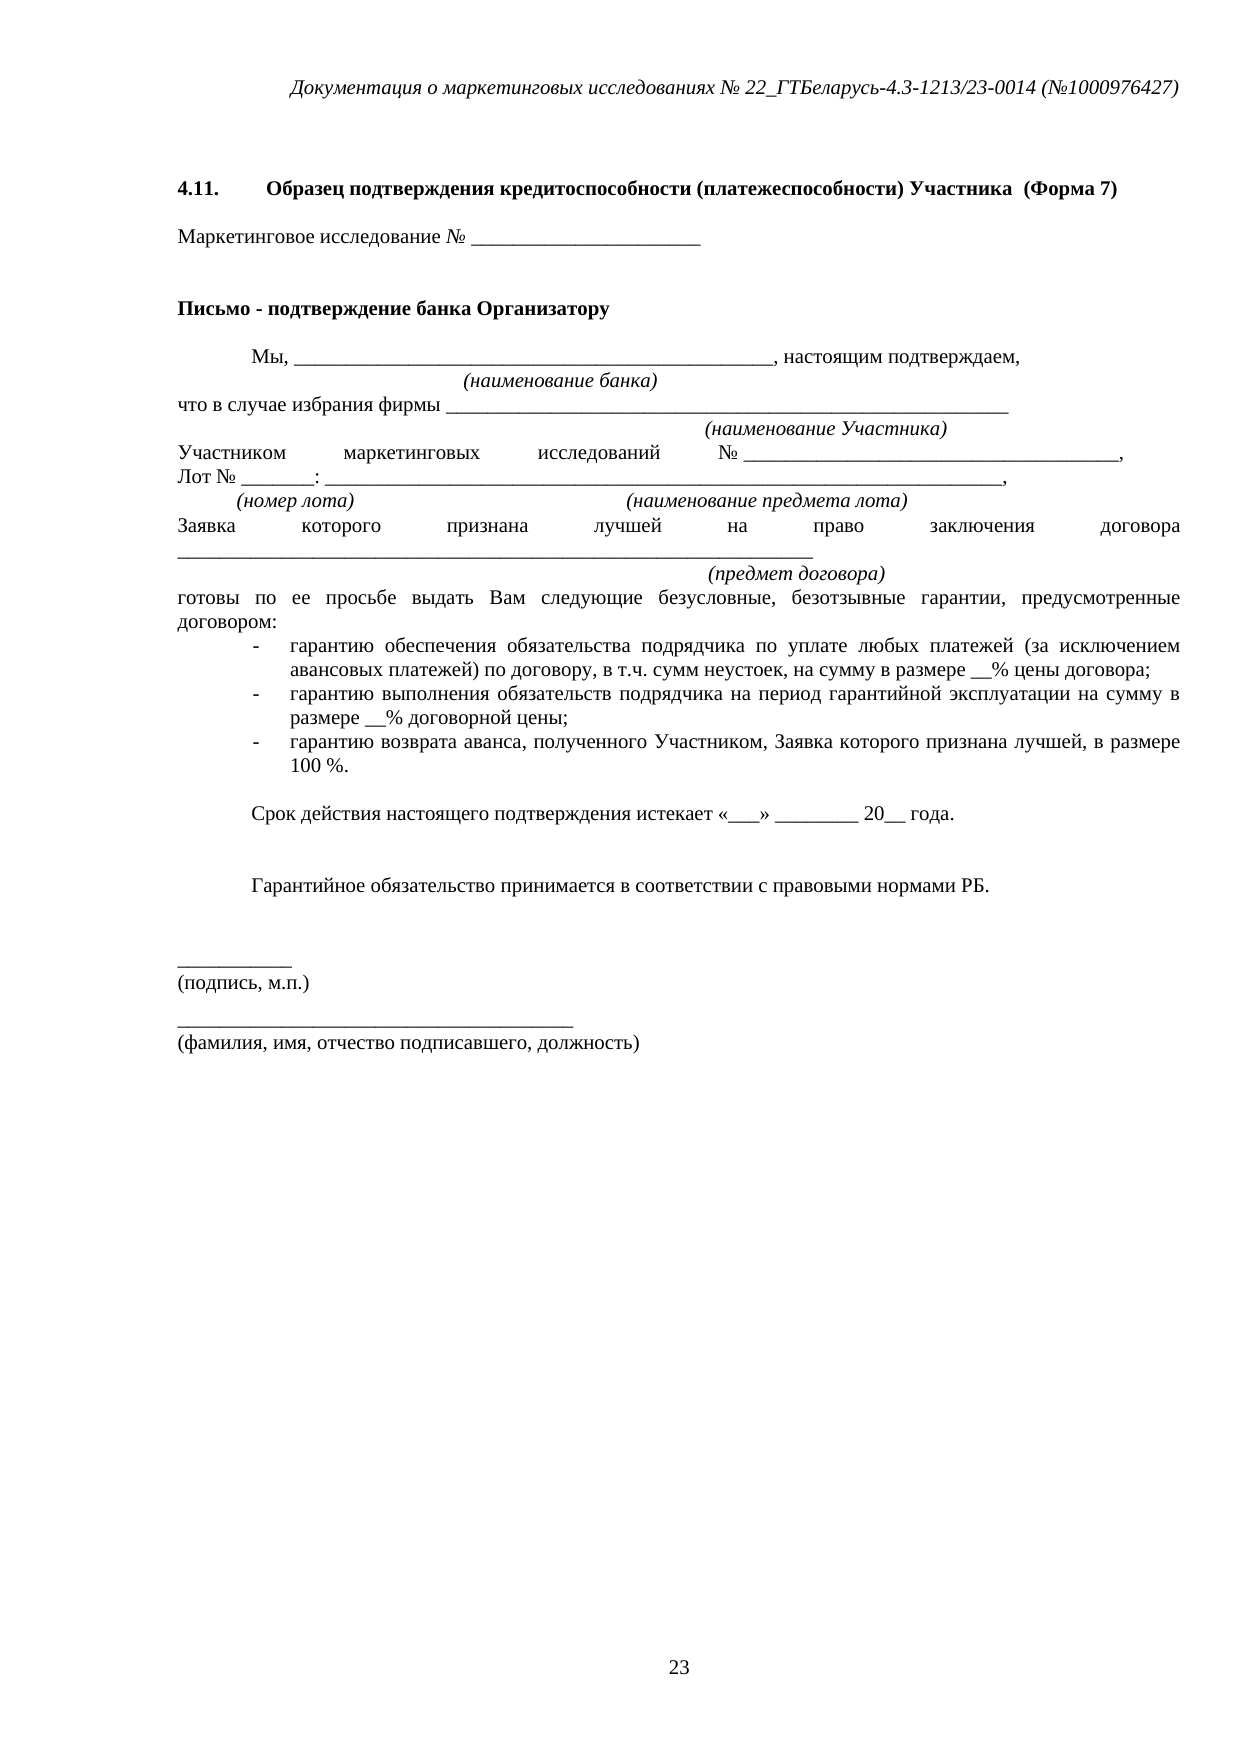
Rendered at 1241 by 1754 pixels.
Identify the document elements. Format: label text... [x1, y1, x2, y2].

text Мы, ______________________________________________, настоящим подтверждаем, [177, 344, 1181, 368]
text Маркетинговое исследование № ______________________ [177, 224, 1181, 248]
text (номер лота) (наименование предмета лота) [177, 488, 1181, 512]
text (наименование банка) [177, 368, 1181, 392]
text (подпись, м.п.) [177, 970, 1181, 994]
text (наименование Участника) [177, 416, 1181, 440]
text (предмет договора) [177, 561, 1181, 585]
list гарантию выполнения обязательств подрядчика на период гарантийной эксплуатации на сумму в размере __% договорной цены; [252, 681, 1181, 729]
text что в случае избрания фирмы ______________________________________________________ [177, 392, 1181, 416]
text Срок действия настоящего подтверждения истекает «___» ________ 20__ года. [177, 801, 1181, 825]
text Участником маркетинговых исследований № ____________________________________, Лот № _______: _________________________________________________________________, [177, 440, 1181, 488]
text готовы по ее просьбе выдать Вам следующие безусловные, безотзывные гарантии, предусмотренные договором: [177, 585, 1181, 633]
text Гарантийное обязательство принимается в соответствии с правовыми нормами РБ. [177, 873, 1181, 897]
text Заявка которого признана лучшей на право заключения договора _____________________________________________________________ [177, 512, 1181, 561]
text Письмо - подтверждение банка Организатору [177, 296, 1181, 320]
list Образец подтверждения кредитоспособности (платежеспособности) Участника (Форма 7) [177, 176, 1181, 200]
text ___________ [177, 946, 1181, 970]
list гарантию обеспечения обязательства подрядчика по уплате любых платежей (за исключением авансовых платежей) по договору, в т.ч. сумм неустоек, на сумму в размере __% цены договора; [252, 633, 1181, 681]
list гарантию возврата аванса, полученного Участником, Заявка которого признана лучшей, в размере 100 %. [252, 729, 1181, 777]
text ______________________________________ [177, 1006, 1181, 1030]
text (фамилия, имя, отчество подписавшего, должность) [177, 1030, 1181, 1054]
